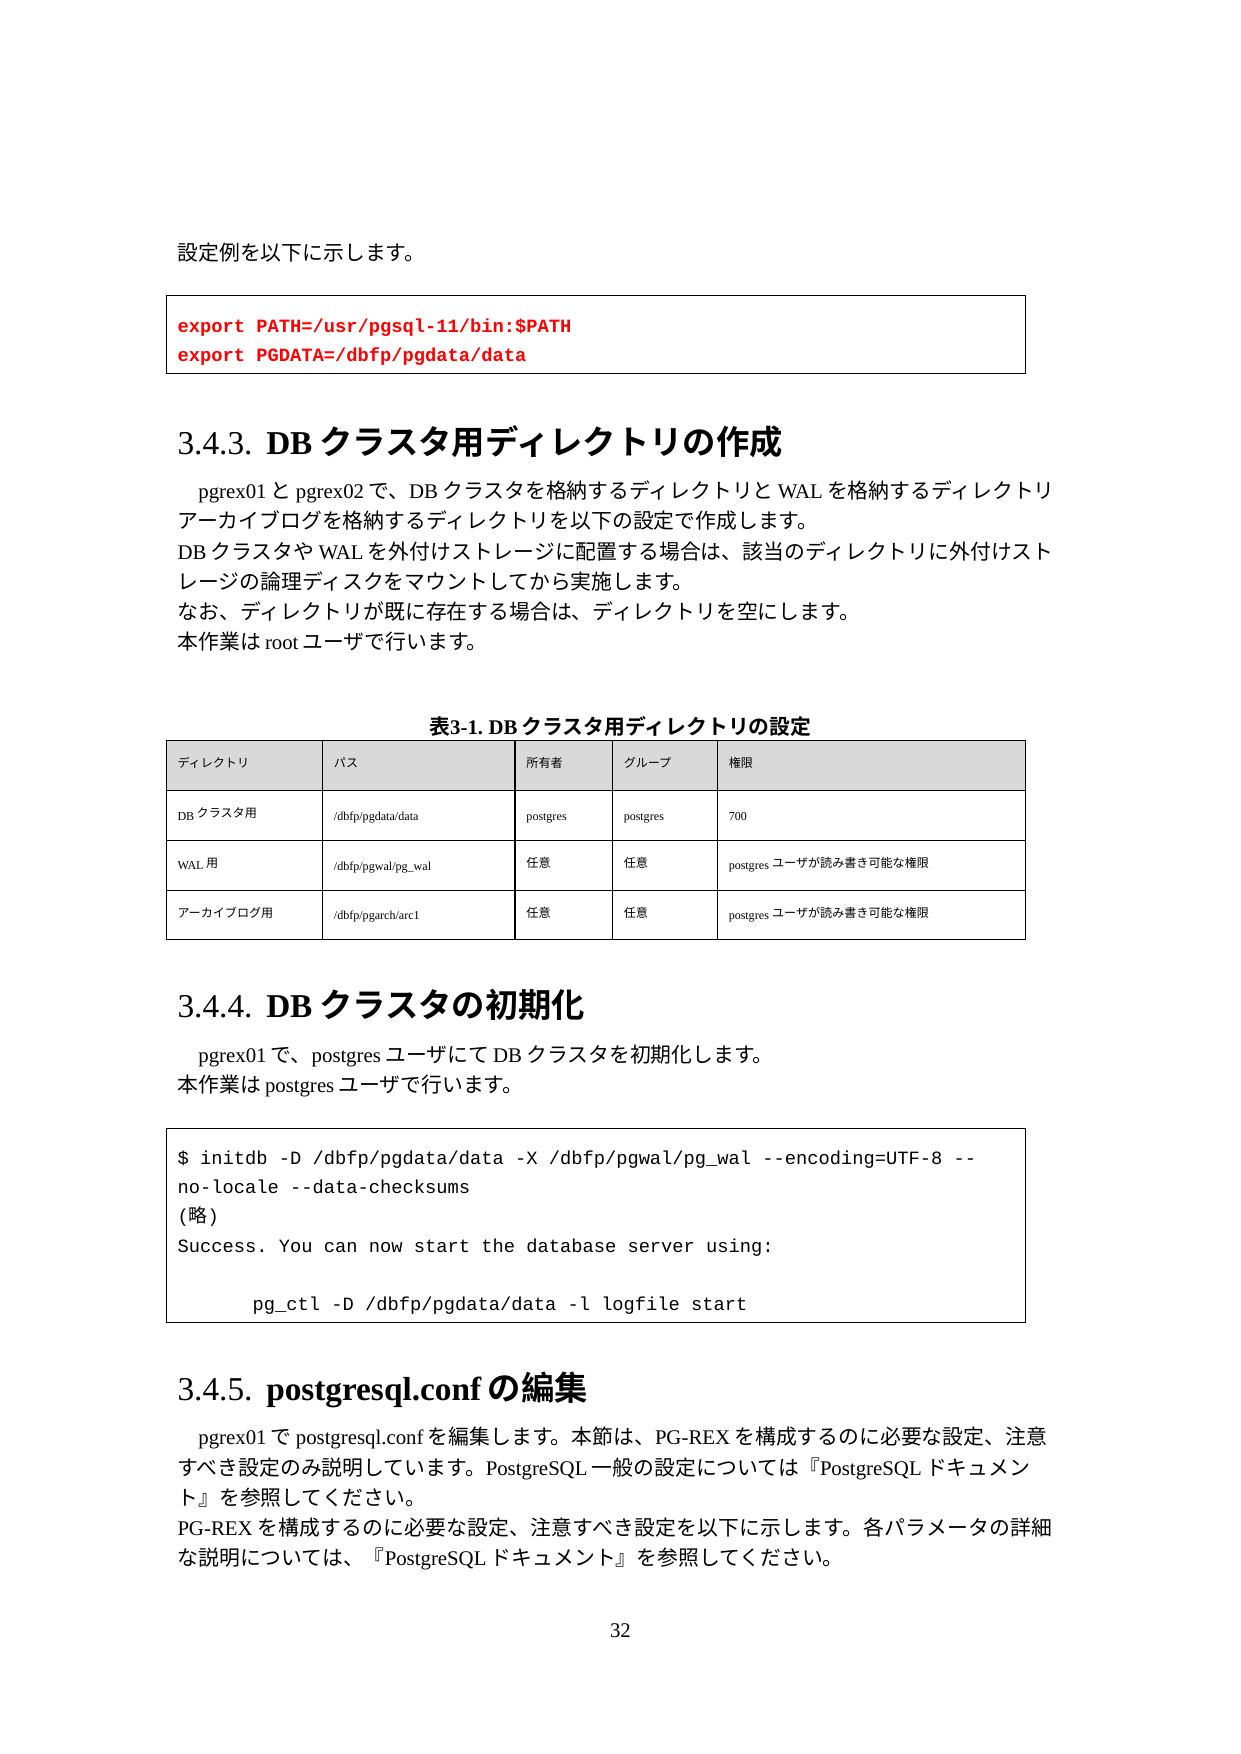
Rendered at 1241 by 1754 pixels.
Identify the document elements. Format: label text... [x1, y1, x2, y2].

table_cell 700 [718, 791, 1025, 840]
table_cell アーカイブログ用 [167, 891, 322, 939]
table_header export PATH=/usr/pgsql-11/bin:$PATH export PGDATA=/dbfp/pgdata/data [167, 296, 1025, 373]
table_cell postgres [613, 791, 717, 840]
table_header 所有者 [516, 741, 612, 790]
table_cell 任意 [613, 841, 717, 890]
table_cell 任意 [516, 841, 612, 890]
subtitle DBクラスタの初期化 [177, 982, 1063, 1027]
table_cell /dbfp/pgwal/pg_wal [323, 841, 514, 890]
text pgrex01とpgrex02で、DBクラスタを格納するディレクトリとWALを格納するディレクトリ、アーカイブログを格納するディレクトリを以下の設定で作成します。 [177, 474, 1054, 535]
text 設定例を以下に示します。 [177, 236, 1054, 266]
table_header 権限 [718, 741, 1025, 790]
text pgrex01でpostgresql.confを編集します。本節は、PG-REXを構成するのに必要な設定、注意すべき設定のみ説明しています。PostgreSQL一般の設定については『PostgreSQLドキュメント』を参照してください。 [177, 1421, 1054, 1511]
table_cell postgres ユーザが読み書き可能な権限 [718, 841, 1025, 890]
table_cell 任意 [516, 891, 612, 939]
text 本作業はpostgresユーザで行います。 [177, 1068, 1054, 1098]
table_cell postgres [516, 791, 612, 840]
text 本作業はrootユーザで行います。 [177, 626, 1054, 656]
table_cell postgres ユーザが読み書き可能な権限 [718, 891, 1025, 939]
text なお、ディレクトリが既に存在する場合は、ディレクトリを空にします。 [177, 595, 1054, 626]
table_header ディレクトリ [167, 741, 322, 790]
table_header グループ [613, 741, 717, 790]
text DBクラスタやWALを外付けストレージに配置する場合は、該当のディレクトリに外付けストレージの論理ディスクをマウントしてから実施します。 [177, 535, 1054, 595]
text DBクラスタ用ディレクトリの設定 [177, 710, 1063, 740]
subtitle DBクラスタ用ディレクトリの作成 [177, 416, 1063, 464]
table_cell /dbfp/pgarch/arc1 [323, 891, 514, 939]
table_header パス [323, 741, 514, 790]
table_cell 任意 [613, 891, 717, 939]
text PG-REXを構成するのに必要な設定、注意すべき設定を以下に示します。各パラメータの詳細な説明については、『PostgreSQLドキュメント』を参照してください。 [177, 1511, 1054, 1572]
text pgrex01で、postgresユーザにてDBクラスタを初期化します。 [177, 1038, 1054, 1068]
table_cell /dbfp/pgdata/data [323, 791, 514, 840]
subtitle postgresql.confの編集 [177, 1365, 1063, 1410]
table_cell DBクラスタ用 [167, 791, 322, 840]
table_cell WAL用 [167, 841, 322, 890]
table_header $ initdb -D /dbfp/pgdata/data -X /dbfp/pgwal/pg_wal --encoding=UTF-8 --no-locale --data-checksums (略) Success. You can now start the database server using: pg_ctl -D /dbfp/pgdata/data -l logfile start [167, 1129, 1025, 1322]
